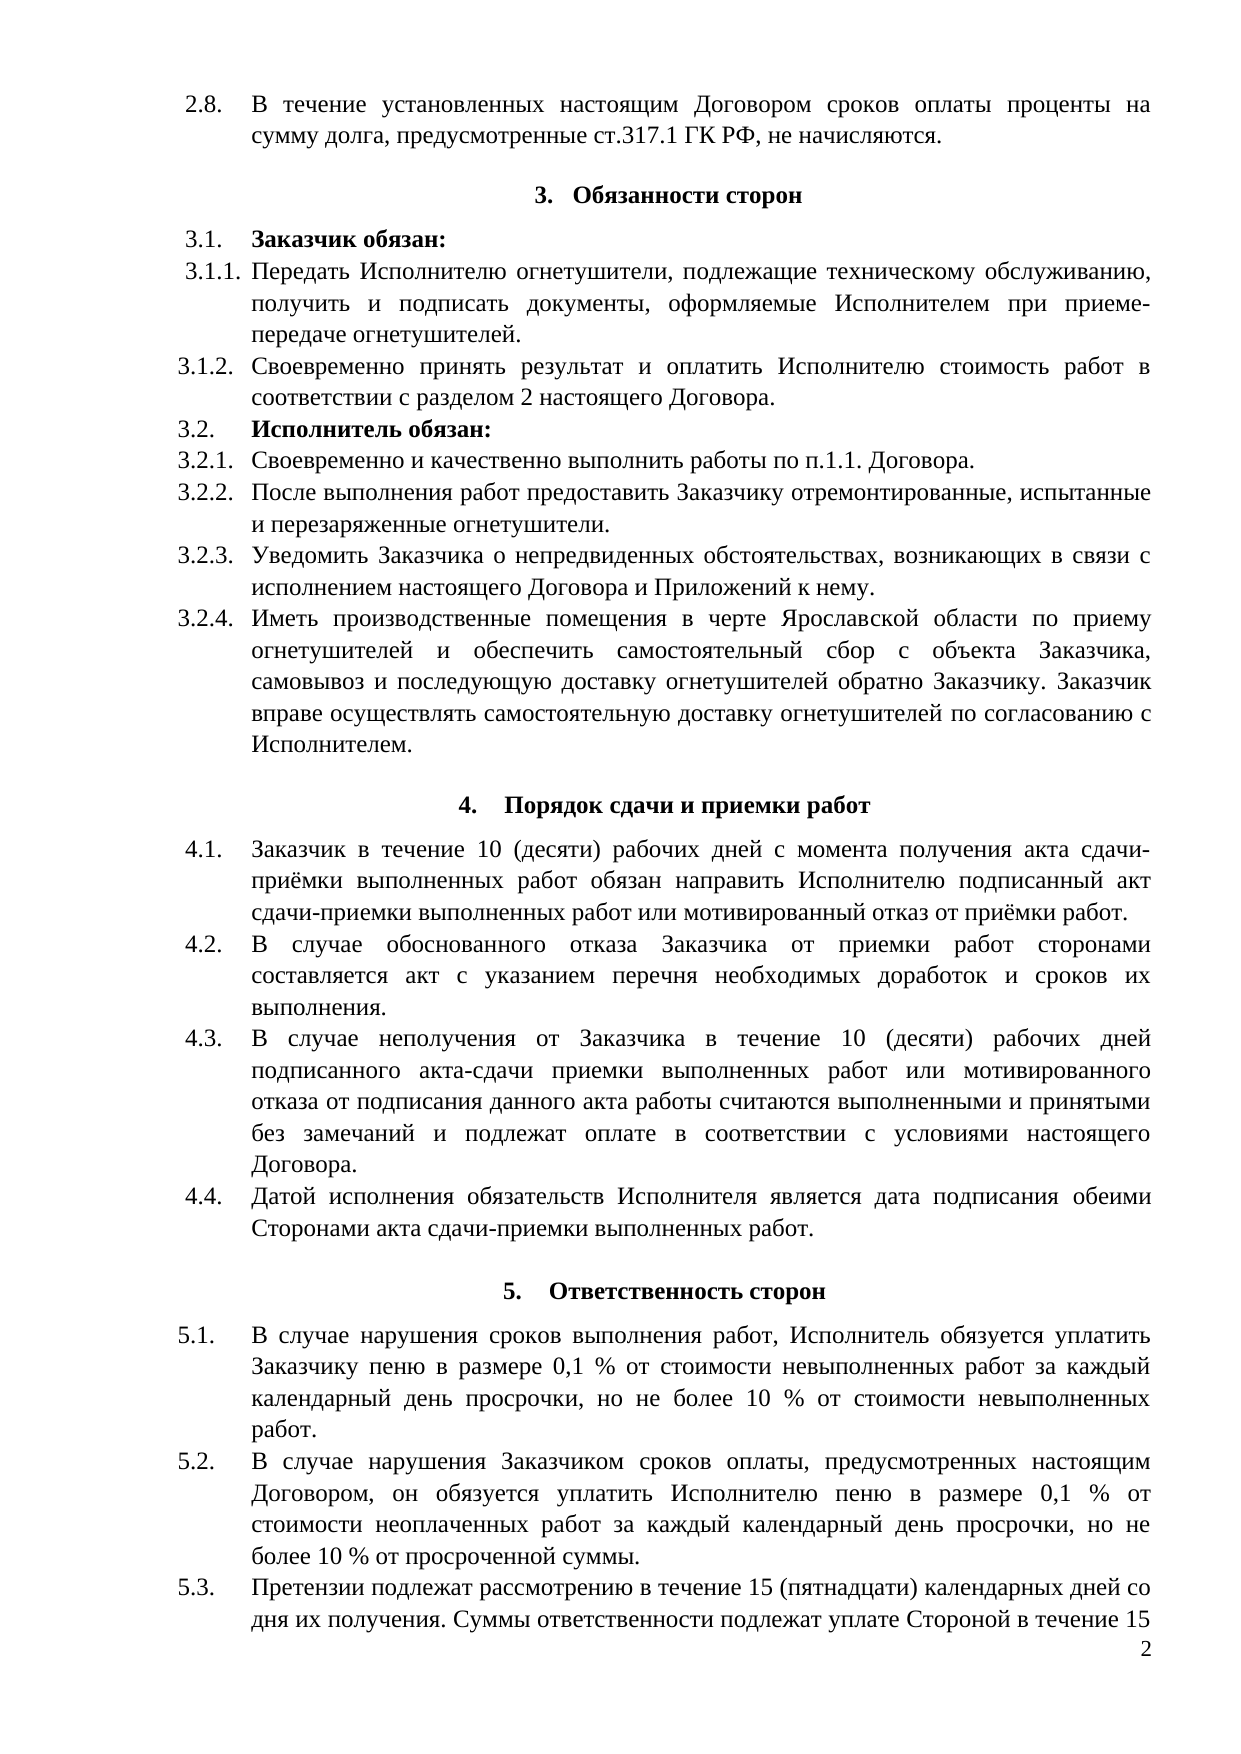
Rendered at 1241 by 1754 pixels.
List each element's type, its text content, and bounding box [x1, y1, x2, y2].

list Заказчик в течение 10 (десяти) рабочих дней с момента получения акта сдачи-приёмки выполненных работ обязан направить Исполнителю подписанный акт сдачи-приемки выполненных работ или мотивированный отказ от приёмки работ. [185, 834, 1152, 926]
list В случае обоснованного отказа Заказчика от приемки работ сторонами составляется акт с указанием перечня необходимых доработок и сроков их выполнения. [185, 929, 1152, 1021]
list Обязанности сторон [185, 181, 1152, 209]
list Порядок сдачи и приемки работ [177, 790, 1152, 819]
list В случае нарушения сроков выполнения работ, Исполнитель обязуется уплатить Заказчику пеню в размере 0,1 % от стоимости невыполненных работ за каждый календарный день просрочки, но не более 10 % от стоимости невыполненных работ. [177, 1320, 1152, 1443]
list Своевременно и качественно выполнить работы по п.1.1. Договора. [177, 446, 1152, 474]
list Уведомить Заказчика о непредвиденных обстоятельствах, возникающих в связи с исполнением настоящего Договора и Приложений к нему. [177, 540, 1152, 601]
list Заказчик обязан: [185, 224, 1152, 253]
list Ответственность сторон [177, 1276, 1152, 1304]
list Исполнитель обязан: [177, 414, 1152, 443]
list В случае неполучения от Заказчика в течение 10 (десяти) рабочих дней подписанного акта-сдачи приемки выполненных работ или мотивированного отказа от подписания данного акта работы считаются выполненными и принятыми без замечаний и подлежат оплате в соответствии с условиями настоящего Договора. [185, 1023, 1152, 1178]
list Датой исполнения обязательств Исполнителя является дата подписания обеими Сторонами акта сдачи-приемки выполненных работ. [185, 1181, 1152, 1241]
list После выполнения работ предоставить Заказчику отремонтированные, испытанные и перезаряженные огнетушители. [177, 477, 1152, 537]
list Передать Исполнителю огнетушители, подлежащие техническому обслуживанию, получить и подписать документы, оформляемые Исполнителем при приеме-передаче огнетушителей. [185, 256, 1152, 348]
list В случае нарушения Заказчиком сроков оплаты, предусмотренных настоящим Договором, он обязуется уплатить Исполнителю пеню в размере 0,1 % от стоимости неоплаченных работ за каждый календарный день просрочки, но не более 10 % от просроченной суммы. [177, 1446, 1152, 1569]
list В течение установленных настоящим Договором сроков оплаты проценты на сумму долга, предусмотренные ст.317.1 ГК РФ, не начисляются. [185, 89, 1152, 149]
list Иметь производственные помещения в черте Ярославской области по приему огнетушителей и обеспечить самостоятельный сбор с объекта Заказчика, самовывоз и последующую доставку огнетушителей обратно Заказчику. Заказчик вправе осуществлять самостоятельную доставку огнетушителей по согласованию с Исполнителем. [177, 603, 1152, 758]
list Своевременно принять результат и оплатить Исполнителю стоимость работ в соответствии с разделом 2 настоящего Договора. [177, 351, 1152, 411]
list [177, 1572, 1152, 1633]
